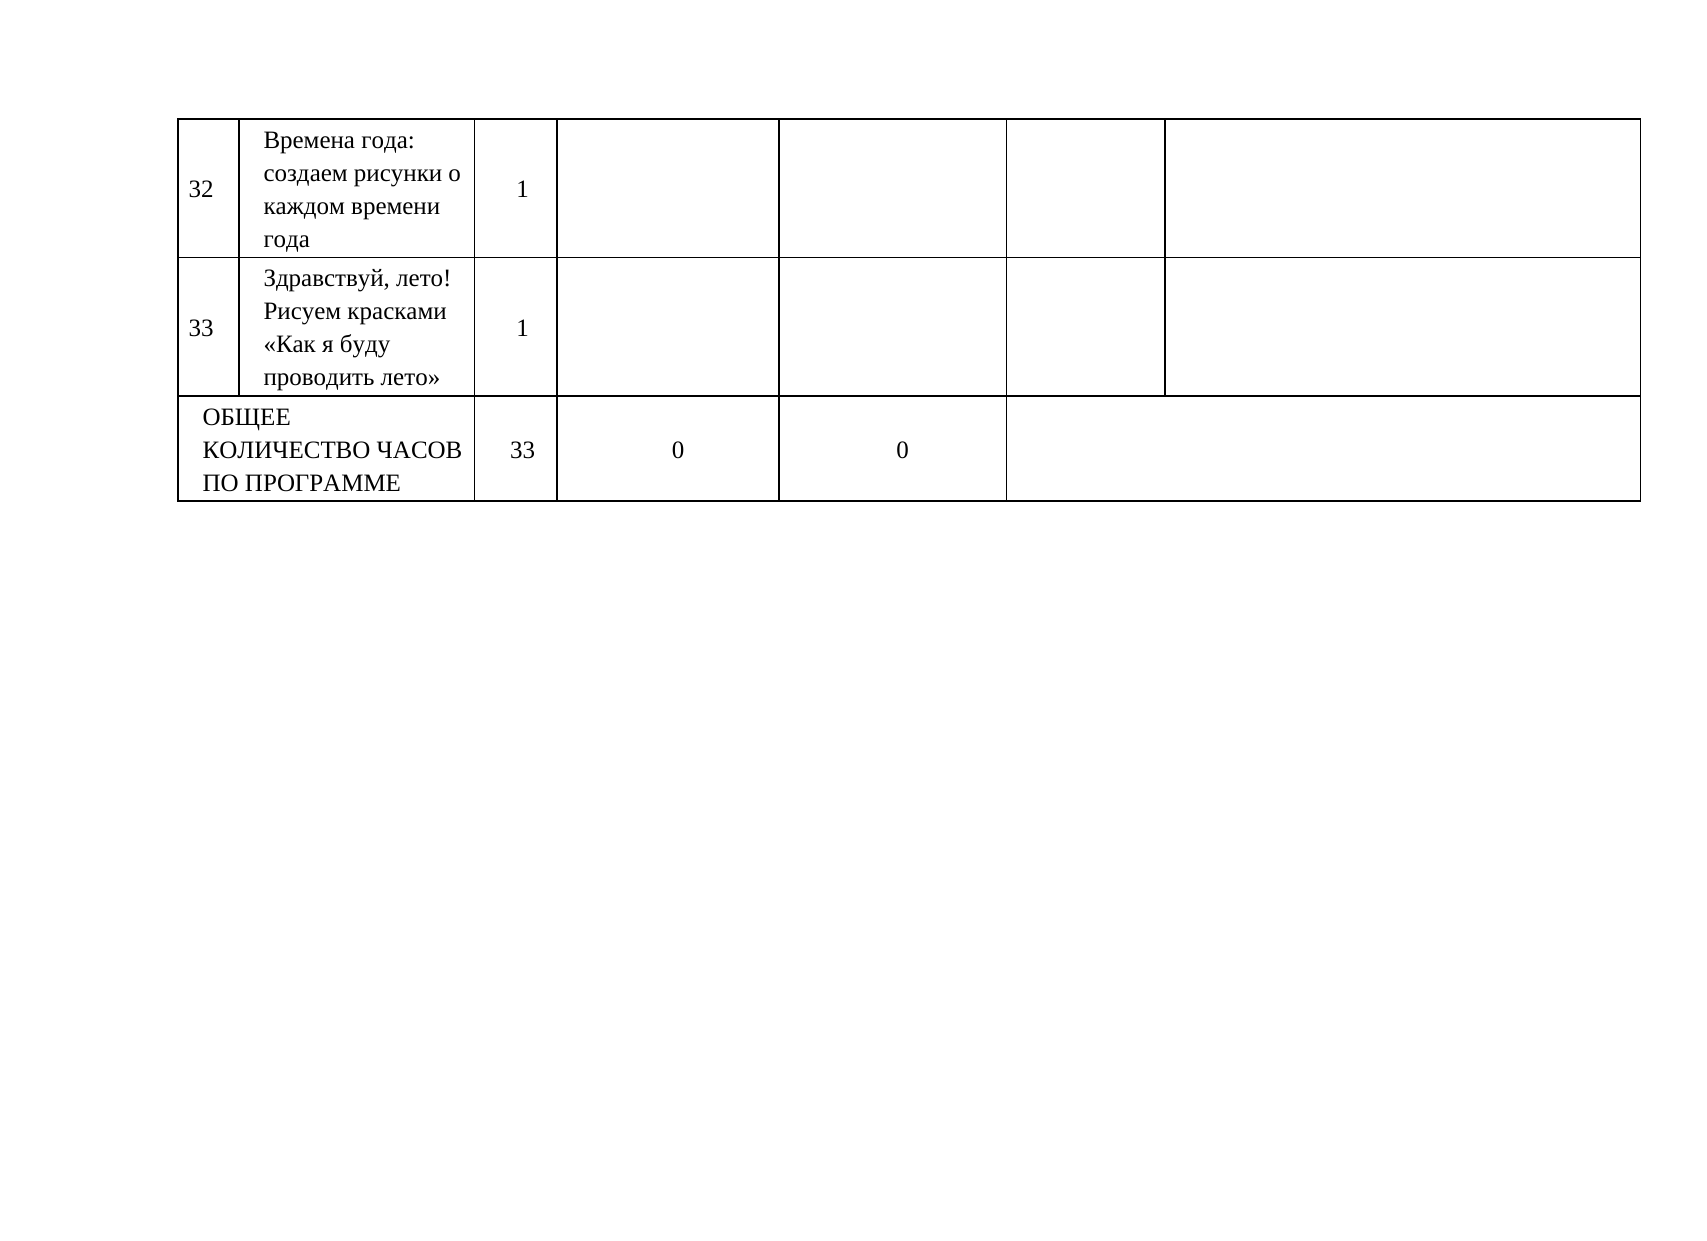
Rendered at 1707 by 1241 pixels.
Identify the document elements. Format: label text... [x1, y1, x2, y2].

table_cell [1007, 397, 1640, 500]
table_cell [558, 120, 778, 257]
table_cell 33 [179, 258, 238, 395]
table_cell [780, 258, 1006, 395]
table_cell 1 [475, 258, 556, 395]
table_cell Времена года: создаем рисунки о каждом времени года [240, 120, 474, 257]
table_cell [1007, 258, 1164, 395]
table_cell ОБЩЕЕ КОЛИЧЕСТВО ЧАСОВ ПО ПРОГРАММЕ [179, 397, 474, 500]
table_cell [1007, 120, 1164, 257]
table_cell [558, 258, 778, 395]
table_cell [780, 120, 1006, 257]
table_cell 0 [780, 397, 1006, 500]
table_cell 1 [475, 120, 556, 257]
table_cell [1166, 258, 1640, 395]
table_cell [1166, 120, 1640, 257]
table_cell 0 [558, 397, 778, 500]
table_cell 33 [475, 397, 556, 500]
table_cell Здравствуй, лето! Рисуем красками «Как я буду проводить лето» [240, 258, 474, 395]
table_cell 32 [179, 120, 238, 257]
